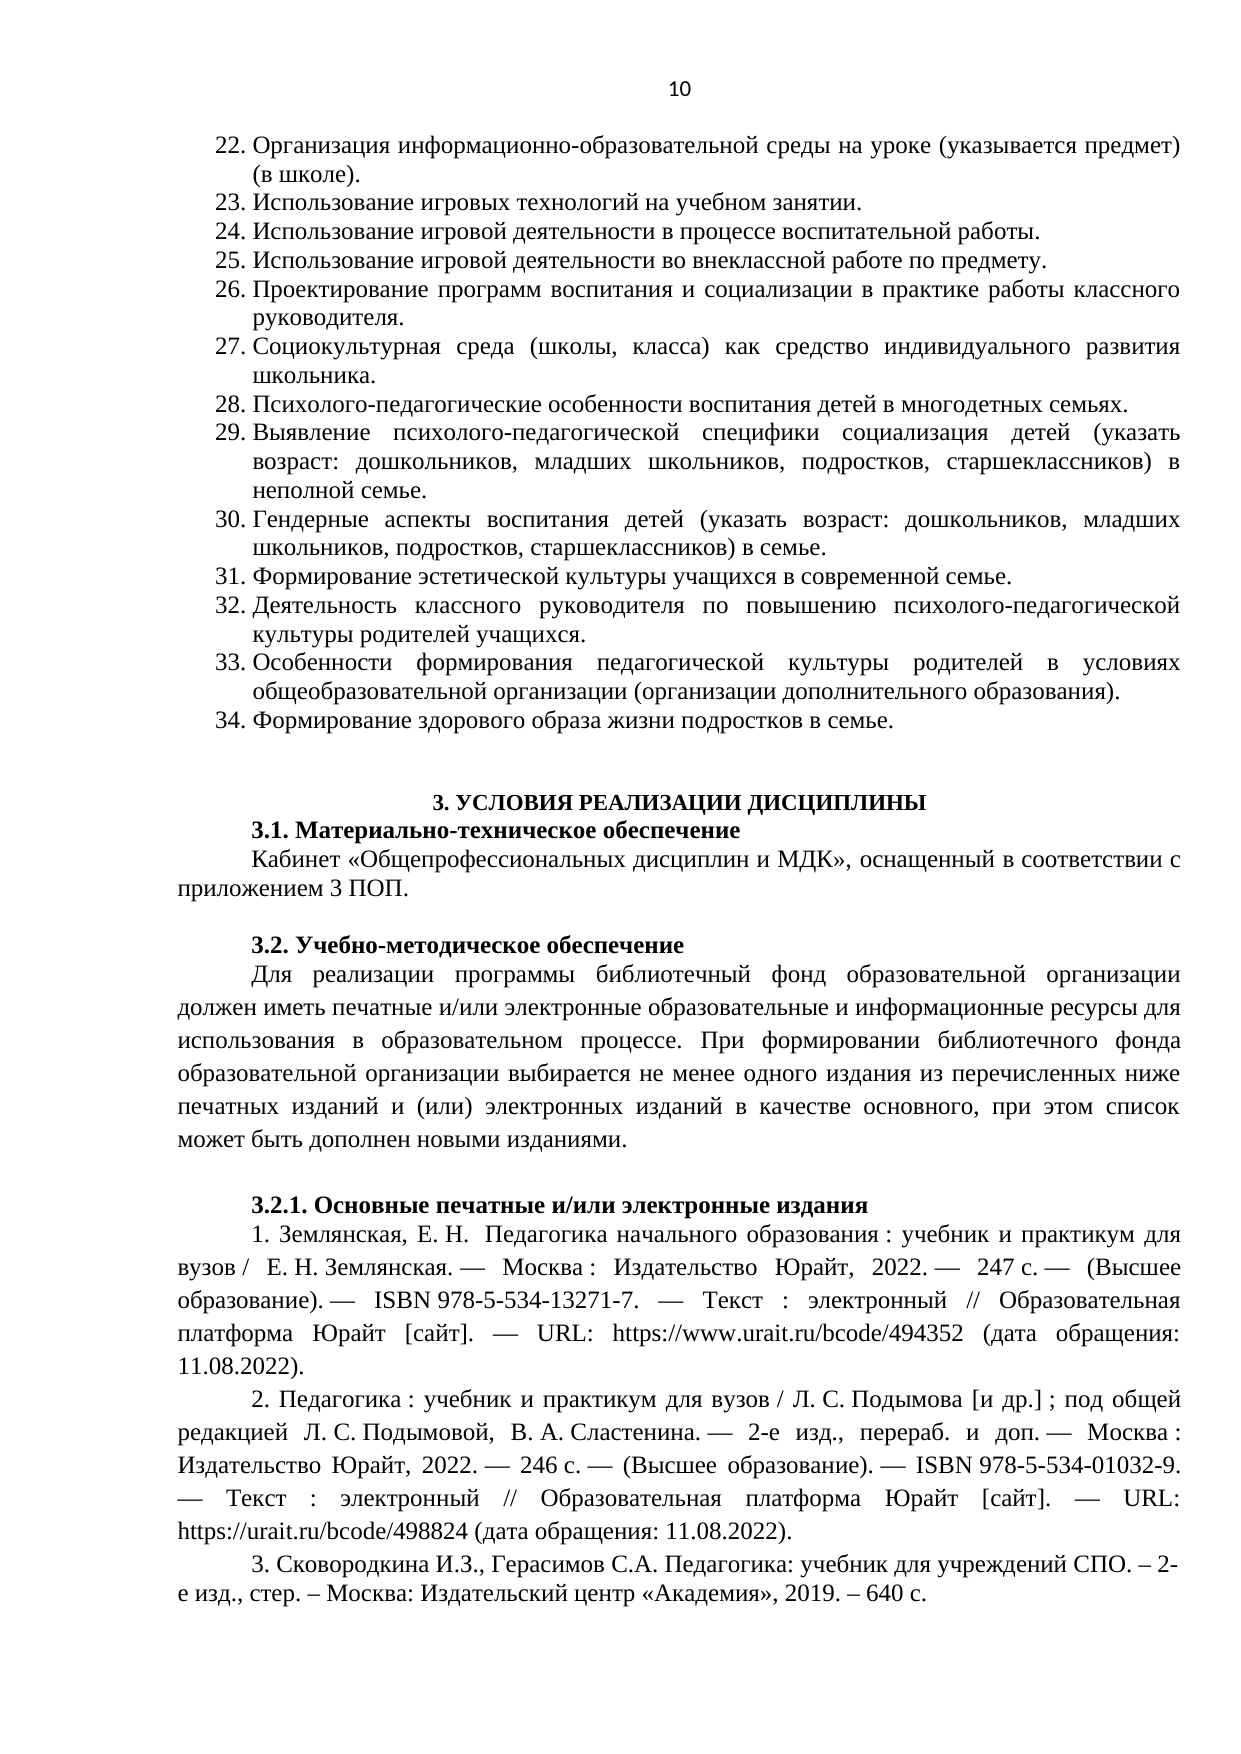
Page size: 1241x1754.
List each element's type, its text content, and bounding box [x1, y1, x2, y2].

list Проектирование программ воспитания и социализации в практике работы классного руководителя. [215, 274, 1181, 331]
text 3.1. Материально-техническое обеспечение [177, 815, 1181, 844]
text 1. Землянская, Е. Н. Педагогика начального образования : учебник и практикум для вузов / Е. Н. Землянская. — Москва : Издательство Юрайт, 2022. — 247 с. — (Высшее образование). — ISBN 978-5-534-13271-7. — Текст : электронный // Образовательная платформа Юрайт [сайт]. — URL: https://www.urait.ru/bcode/494352 (дата обращения: 11.08.2022). [177, 1347, 1181, 1379]
list Формирование эстетической культуры учащихся в современной семье. [215, 561, 1181, 590]
list Гендерные аспекты воспитания детей (указать возраст: дошкольников, младших школьников, подростков, старшеклассников) в семье. [215, 504, 1181, 561]
text Кабинет «Общепрофессиональных дисциплин и МДК», оснащенный в соответствии с приложением 3 ПОП. [177, 844, 1181, 901]
list Формирование здорового образа жизни подростков в семье. [215, 705, 1181, 734]
list Для реализации программы библиотечный фонд образовательной организации должен иметь печатные и/или электронные образовательные и информационные ресурсы для использования в образовательном процессе. При формировании библиотечного фонда образовательной организации выбирается не менее одного издания из перечисленных ниже печатных изданий и (или) электронных изданий в качестве основного, при этом список может быть дополнен новыми изданиями. [177, 959, 1181, 1153]
text 3.2.1. Основные печатные и/или электронные издания [177, 1190, 1181, 1219]
text 3. Сковородкина И.З., Герасимов С.А. Педагогика: учебник для учреждений СПО. – 2-е изд., стер. – Москва: Издательский центр «Академия», 2019. – 640 с. [177, 1549, 1181, 1606]
list Использование игровой деятельности во внеклассной работе по предмету. [215, 245, 1181, 274]
list Организация информационно-образовательной среды на уроке (указывается предмет) (в школе). [215, 130, 1181, 187]
text 2. Педагогика : учебник и практикум для вузов / Л. С. Подымова [и др.] ; под общей редакцией Л. С. Подымовой, В. А. Сластенина. — 2-е изд., перераб. и доп. — Москва : Издательство Юрайт, 2022. — 246 с. — (Высшее образование). — ISBN 978-5-534-01032-9. — Текст : электронный // Образовательная платформа Юрайт [сайт]. — URL: https://urait.ru/bcode/498824 (дата обращения: 11.08.2022). [177, 1512, 1181, 1545]
list Использование игровой деятельности в процессе воспитательной работы. [215, 216, 1181, 245]
text 2. Педагогика : учебник и практикум для вузов / Л. С. Подымова [и др.] ; под общей редакцией Л. С. Подымовой, В. А. Сластенина. — 2-е изд., перераб. и доп. — Москва : Издательство Юрайт, 2022. — 246 с. — (Высшее образование). — ISBN 978-5-534-01032-9. — Текст : электронный // Образовательная платформа Юрайт [сайт]. — URL: https://urait.ru/bcode/498824 (дата обращения: 11.08.2022). [177, 1384, 1181, 1483]
list Выявление психолого-педагогической специфики социализация детей (указать возраст: дошкольников, младших школьников, подростков, старшеклассников) в неполной семье. [215, 417, 1181, 504]
text 3. УСЛОВИЯ РЕАЛИЗАЦИИ ДИСЦИПЛИНЫ [177, 789, 1181, 815]
text 1. Землянская, Е. Н. Педагогика начального образования : учебник и практикум для вузов / Е. Н. Землянская. — Москва : Издательство Юрайт, 2022. — 247 с. — (Высшее образование). — ISBN 978-5-534-13271-7. — Текст : электронный // Образовательная платформа Юрайт [сайт]. — URL: https://www.urait.ru/bcode/494352 (дата обращения: 11.08.2022). [177, 1219, 1181, 1285]
list Особенности формирования педагогической культуры родителей в условиях общеобразовательной организации (организации дополнительного образования). [215, 647, 1181, 705]
list Социокультурная среда (школы, класса) как средство индивидуального развития школьника. [215, 331, 1181, 389]
list Психолого-педагогические особенности воспитания детей в многодетных семьях. [215, 389, 1181, 417]
list Использование игровых технологий на учебном занятии. [215, 187, 1181, 216]
list Деятельность классного руководителя по повышению психолого-педагогической культуры родителей учащихся. [215, 590, 1181, 647]
text 3.2. Учебно-методическое обеспечение [177, 930, 1181, 959]
